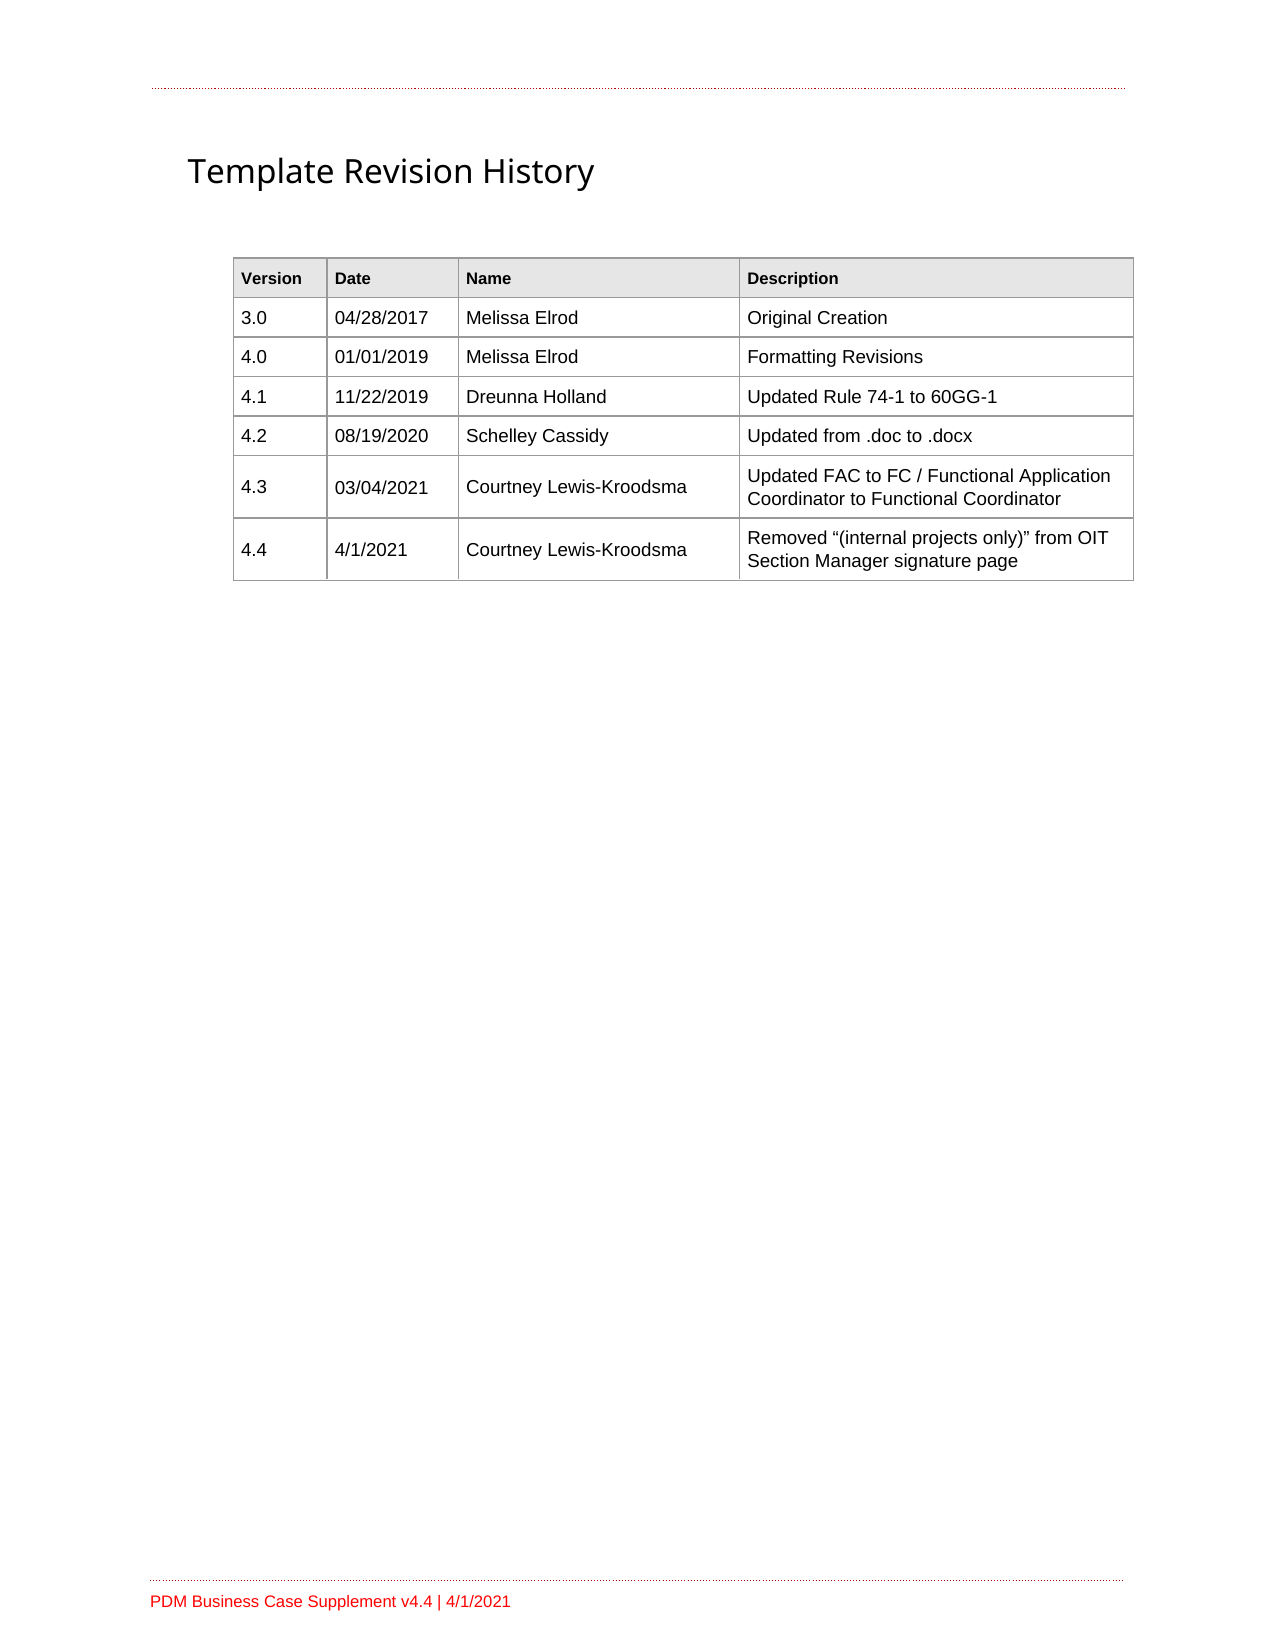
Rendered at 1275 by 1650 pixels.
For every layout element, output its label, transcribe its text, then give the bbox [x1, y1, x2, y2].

table_cell Updated Rule 74-1 to 60GG-1 [740, 377, 1133, 415]
table_cell 11/22/2019 [328, 377, 458, 415]
table_header Description [740, 259, 1133, 297]
table_cell Melissa Elrod [459, 298, 739, 336]
text Template Revision History [187, 150, 1125, 192]
table_header Name [459, 259, 739, 297]
table_cell 01/01/2019 [328, 338, 458, 376]
table_cell Updated from .doc to .docx [740, 417, 1133, 455]
table_cell Courtney Lewis-Kroodsma [459, 456, 739, 517]
table_cell 4.2 [234, 417, 326, 455]
table_cell 4.4 [234, 519, 326, 579]
table_cell Courtney Lewis-Kroodsma [459, 519, 739, 579]
table_cell Original Creation [740, 298, 1133, 336]
table_cell 4/1/2021 [328, 519, 458, 579]
table_cell Melissa Elrod [459, 338, 739, 376]
table_cell 4.0 [234, 338, 326, 376]
table_cell 3.0 [234, 298, 326, 336]
table_cell Formatting Revisions [740, 338, 1133, 376]
table_cell 08/19/2020 [328, 417, 458, 455]
table_cell 4.3 [234, 456, 326, 517]
table_cell Removed “(internal projects only)” from OIT Section Manager signature page [740, 519, 1133, 579]
table_cell Dreunna Holland [459, 377, 739, 415]
table_cell 04/28/2017 [328, 298, 458, 336]
table_cell 03/04/2021 [328, 456, 458, 517]
table_cell Updated FAC to FC / Functional Application Coordinator to Functional Coordinator [740, 456, 1133, 517]
table_header Version [234, 259, 326, 297]
table_header Date [328, 259, 458, 297]
table_cell 4.1 [234, 377, 326, 415]
table_cell Schelley Cassidy [459, 417, 739, 455]
